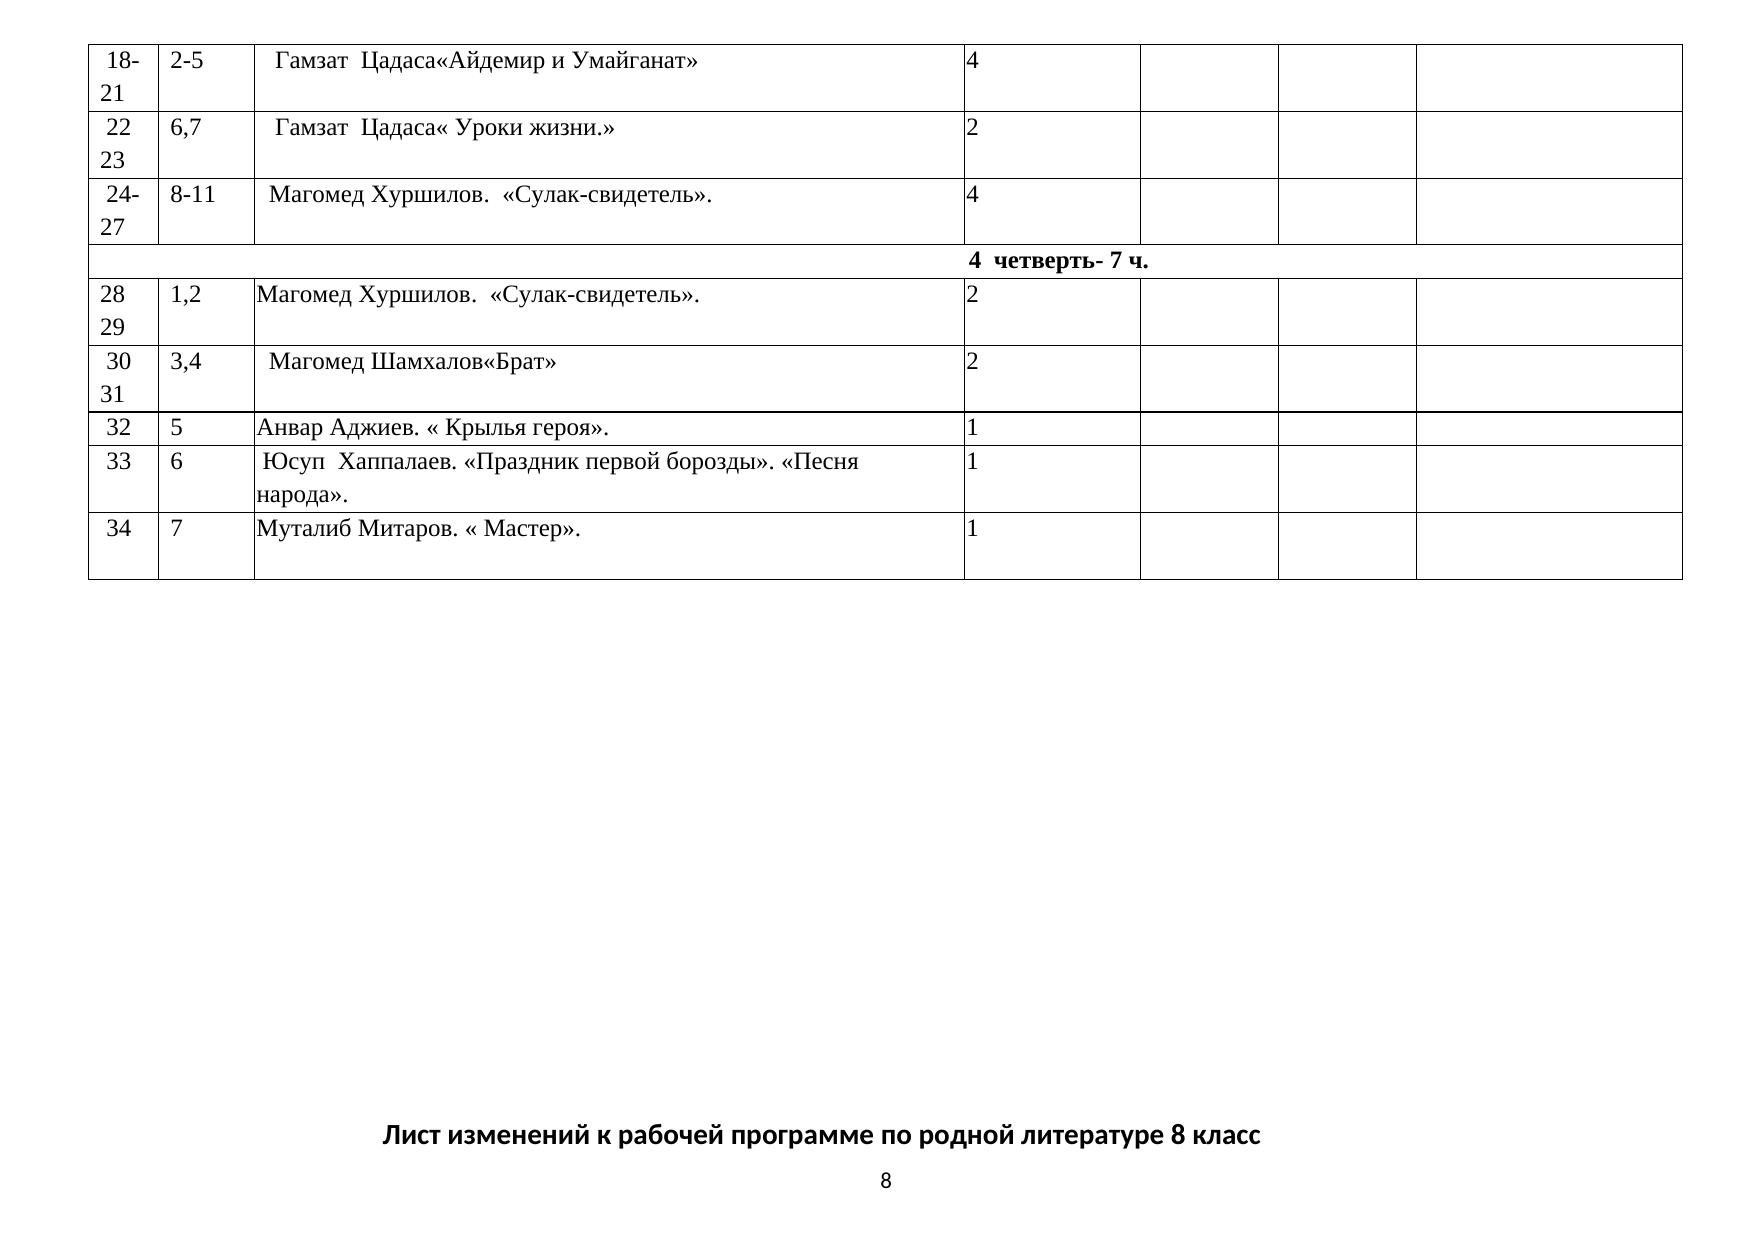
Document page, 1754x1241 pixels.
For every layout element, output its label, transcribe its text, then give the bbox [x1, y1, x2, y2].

table_cell [1141, 179, 1278, 244]
table_cell [1141, 112, 1278, 178]
table_cell [1141, 413, 1278, 445]
table_cell 6 [159, 446, 254, 512]
table_cell 22 23 [89, 112, 158, 178]
table_cell [1417, 513, 1682, 579]
table_cell [1279, 45, 1416, 111]
table_cell [1141, 346, 1278, 411]
table_cell 2 [965, 346, 1140, 411]
table_cell Анвар Аджиев. « Крылья героя». [255, 413, 964, 445]
table_cell [1141, 513, 1278, 579]
table_cell 4 [965, 45, 1140, 111]
table_cell 30 31 [89, 346, 158, 411]
table_cell 8-11 [159, 179, 254, 244]
table_cell 1 [965, 446, 1140, 512]
table_cell [1141, 279, 1278, 345]
table_cell Муталиб Митаров. « Мастер». [255, 513, 964, 579]
text Лист изменений к рабочей программе по родной литературе 8 класс [89, 1116, 1683, 1152]
table_cell Юсуп Хаппалаев. «Праздник первой борозды». «Песня народа». [255, 446, 964, 512]
table_cell [1417, 346, 1682, 411]
table_cell 2-5 [159, 45, 254, 111]
table_cell [1279, 513, 1416, 579]
table_cell Магомед Шамхалов«Брат» [255, 346, 964, 411]
table_cell [1279, 179, 1416, 244]
table_cell Гамзат Цадаса« Уроки жизни.» [255, 112, 964, 178]
table_cell 6,7 [159, 112, 254, 178]
table_cell 18-21 [89, 45, 158, 111]
table_cell Гамзат Цадаса«Айдемир и Умайганат» [255, 45, 964, 111]
table_cell [1141, 45, 1278, 111]
table_cell [1279, 446, 1416, 512]
table_cell 4 [965, 179, 1140, 244]
table_cell [1279, 346, 1416, 411]
table_cell 2 [965, 279, 1140, 345]
table_cell [1417, 446, 1682, 512]
table_cell 7 [159, 513, 254, 579]
table_cell 1,2 [159, 279, 254, 345]
table_cell 24- 27 [89, 179, 158, 244]
table_cell 28 29 [89, 279, 158, 345]
table_cell 1 [965, 513, 1140, 579]
table_cell [1141, 446, 1278, 512]
table_cell 2 [965, 112, 1140, 178]
table_cell [1417, 112, 1682, 178]
table_cell 4 четверть- 7 ч. [89, 245, 1682, 278]
table_cell 1 [965, 413, 1140, 445]
table_cell [1279, 112, 1416, 178]
table_cell 33 [89, 446, 158, 512]
table_cell 32 [89, 413, 158, 445]
table_cell 3,4 [159, 346, 254, 411]
table_cell 34 [89, 513, 158, 579]
table_cell [1279, 413, 1416, 445]
table_cell Магомед Хуршилов. «Сулак-свидетель». [255, 179, 964, 244]
table_cell [1417, 413, 1682, 445]
table_cell [1417, 279, 1682, 345]
table_cell Магомед Хуршилов. «Сулак-свидетель». [255, 279, 964, 345]
table_cell [1417, 179, 1682, 244]
table_cell [1417, 45, 1682, 111]
table_cell 5 [159, 413, 254, 445]
table_cell [1279, 279, 1416, 345]
